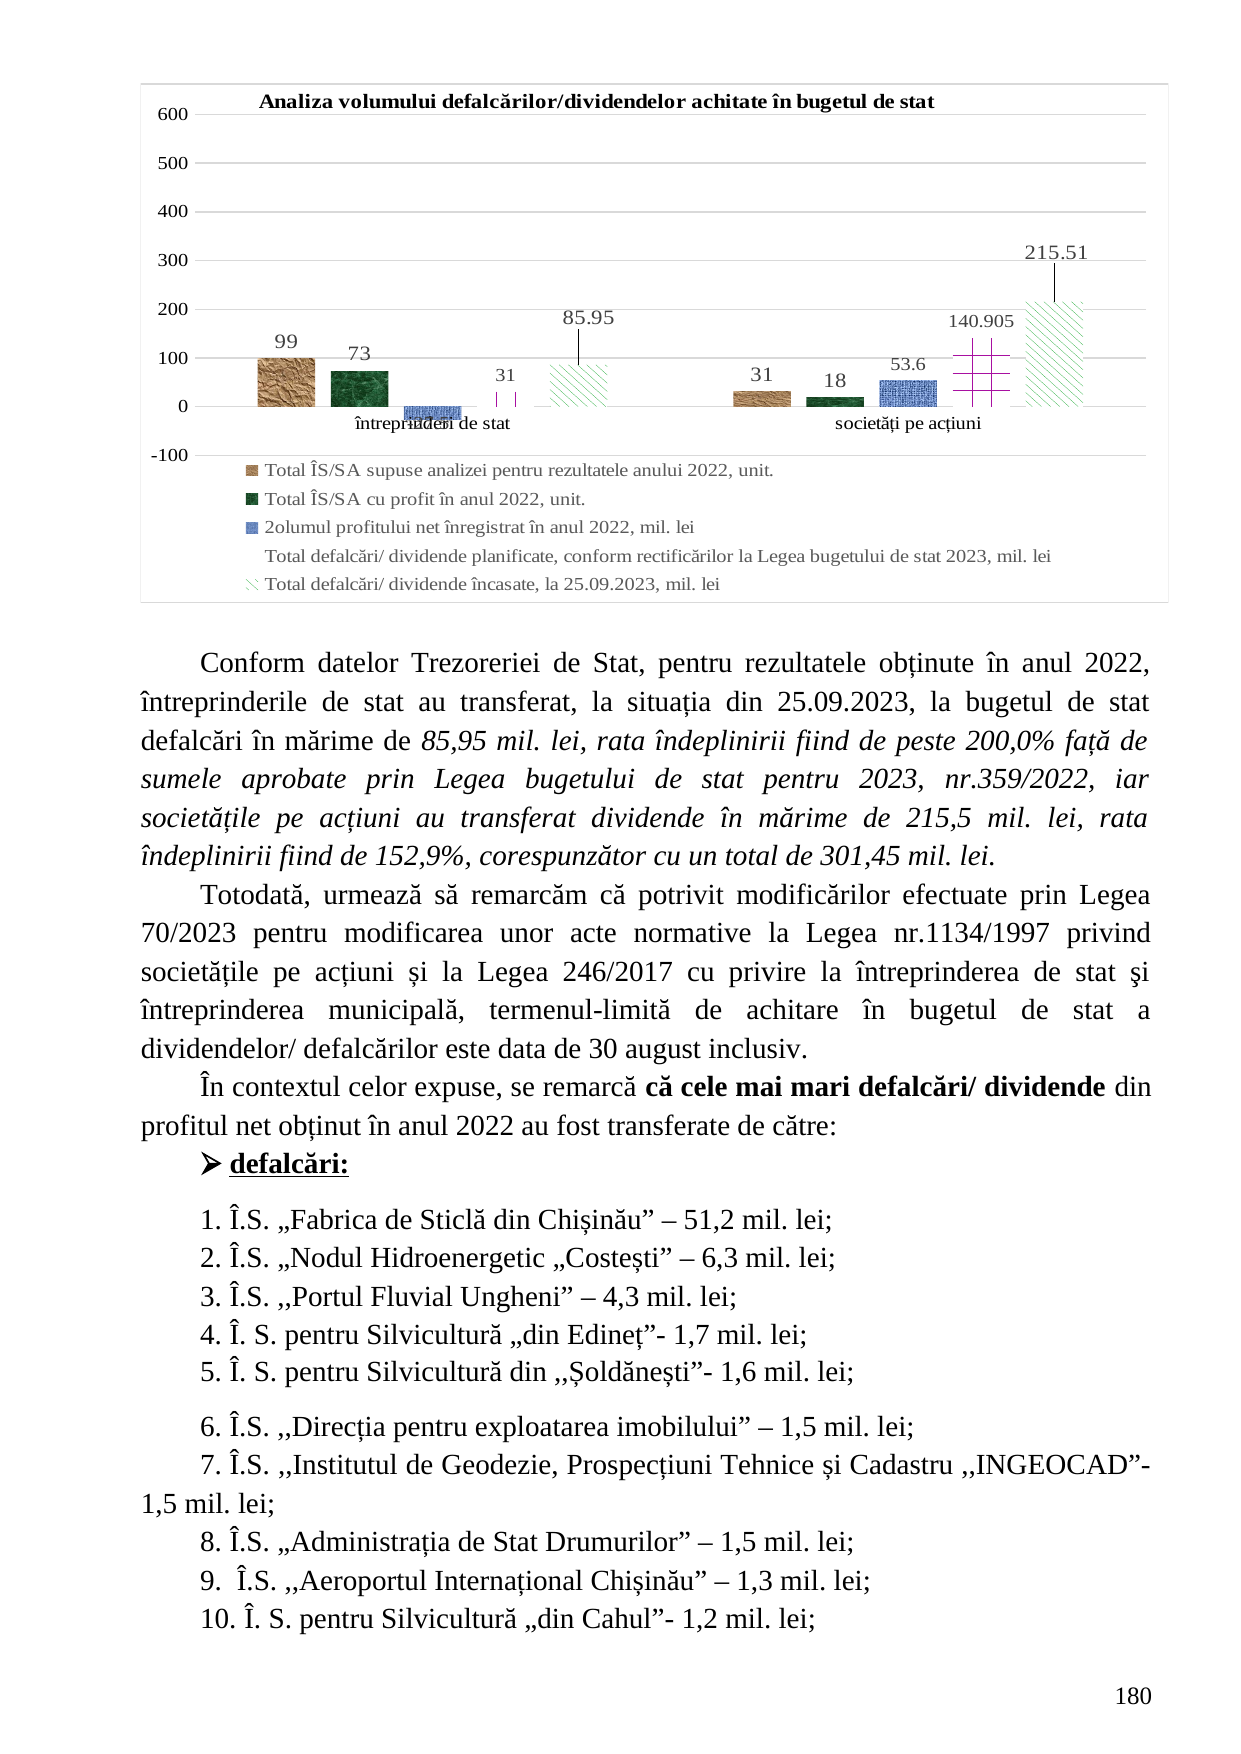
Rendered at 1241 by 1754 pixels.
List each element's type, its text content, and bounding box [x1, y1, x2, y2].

list Î. S. pentru Silvicultură din ,,Șoldănești”- 1,6 mil. lei; [141, 1354, 1152, 1387]
list defalcări: [141, 1147, 1152, 1180]
list Î.S. ,,Portul Fluvial Ungheni” – 4,3 mil. lei; [141, 1279, 1152, 1312]
list Î.S. „Nodul Hidroenergetic „Costești” – 6,3 mil. lei; [141, 1240, 1152, 1274]
picture [245, 493, 259, 505]
list Î. S. pentru Silvicultură „din Cahul”- 1,2 mil. lei; [141, 1602, 1152, 1635]
list Î.S. „Fabrica de Sticlă din Chișinău” – 51,2 mil. lei; [141, 1202, 1152, 1235]
picture [257, 358, 316, 407]
text Conform datelor Trezoreriei de Stat, pentru rezultatele obținute în anul 2022, întreprinderile de stat au transferat, la situația din 25.09.2023, la bugetul de stat defalcări în mărime de 85,95 mil. lei, rata îndeplinirii fiind de peste 200,0% față de sumele aprobate prin Legea bugetului de stat pentru 2023, nr.359/2022, iar societățile pe acțiuni au transferat dividende în mărime de 215,5 mil. lei, rata îndeplinirii fiind de 152,9%, corespunzător cu un total de 301,45 mil. lei. [141, 646, 1152, 872]
picture [330, 371, 389, 407]
picture [733, 391, 791, 407]
text În contextul celor expuse, se remarcă că cele mai mari defalcări/ dividende din profitul net obținut în anul 2022 au fost transferate de către: [141, 1069, 1152, 1142]
picture [245, 465, 259, 476]
picture [245, 522, 259, 534]
list Î.S. ,,Direcția pentru exploatarea imobilului” – 1,5 mil. lei; [141, 1409, 1152, 1442]
list Î.S. „Administrația de Stat Drumurilor” – 1,5 mil. lei; [141, 1524, 1152, 1558]
list Î.S. ,,Institutul de Geodezie, Prospecțiuni Tehnice și Cadastru ,,INGEOCAD”- 1,5 mil. lei; [141, 1447, 1152, 1519]
picture [879, 380, 937, 407]
picture [403, 406, 462, 420]
text Totodată, urmează să remarcăm că potrivit modificărilor efectuate prin Legea 70/2023 pentru modificarea unor acte normative la Legea nr.1134/1997 privind societățile pe acțiuni și la Legea 246/2017 cu privire la întreprinderea de stat şi întreprinderea municipală, termenul-limită de achitare în bugetul de stat a dividendelor/ defalcărilor este data de 30 august inclusiv. [141, 877, 1152, 1064]
picture [806, 397, 864, 407]
list Î.S. ,,Aeroportul Internațional Chișinău” – 1,3 mil. lei; [141, 1563, 1152, 1597]
list Î. S. pentru Silvicultură „din Edineț”- 1,7 mil. lei; [141, 1317, 1152, 1351]
